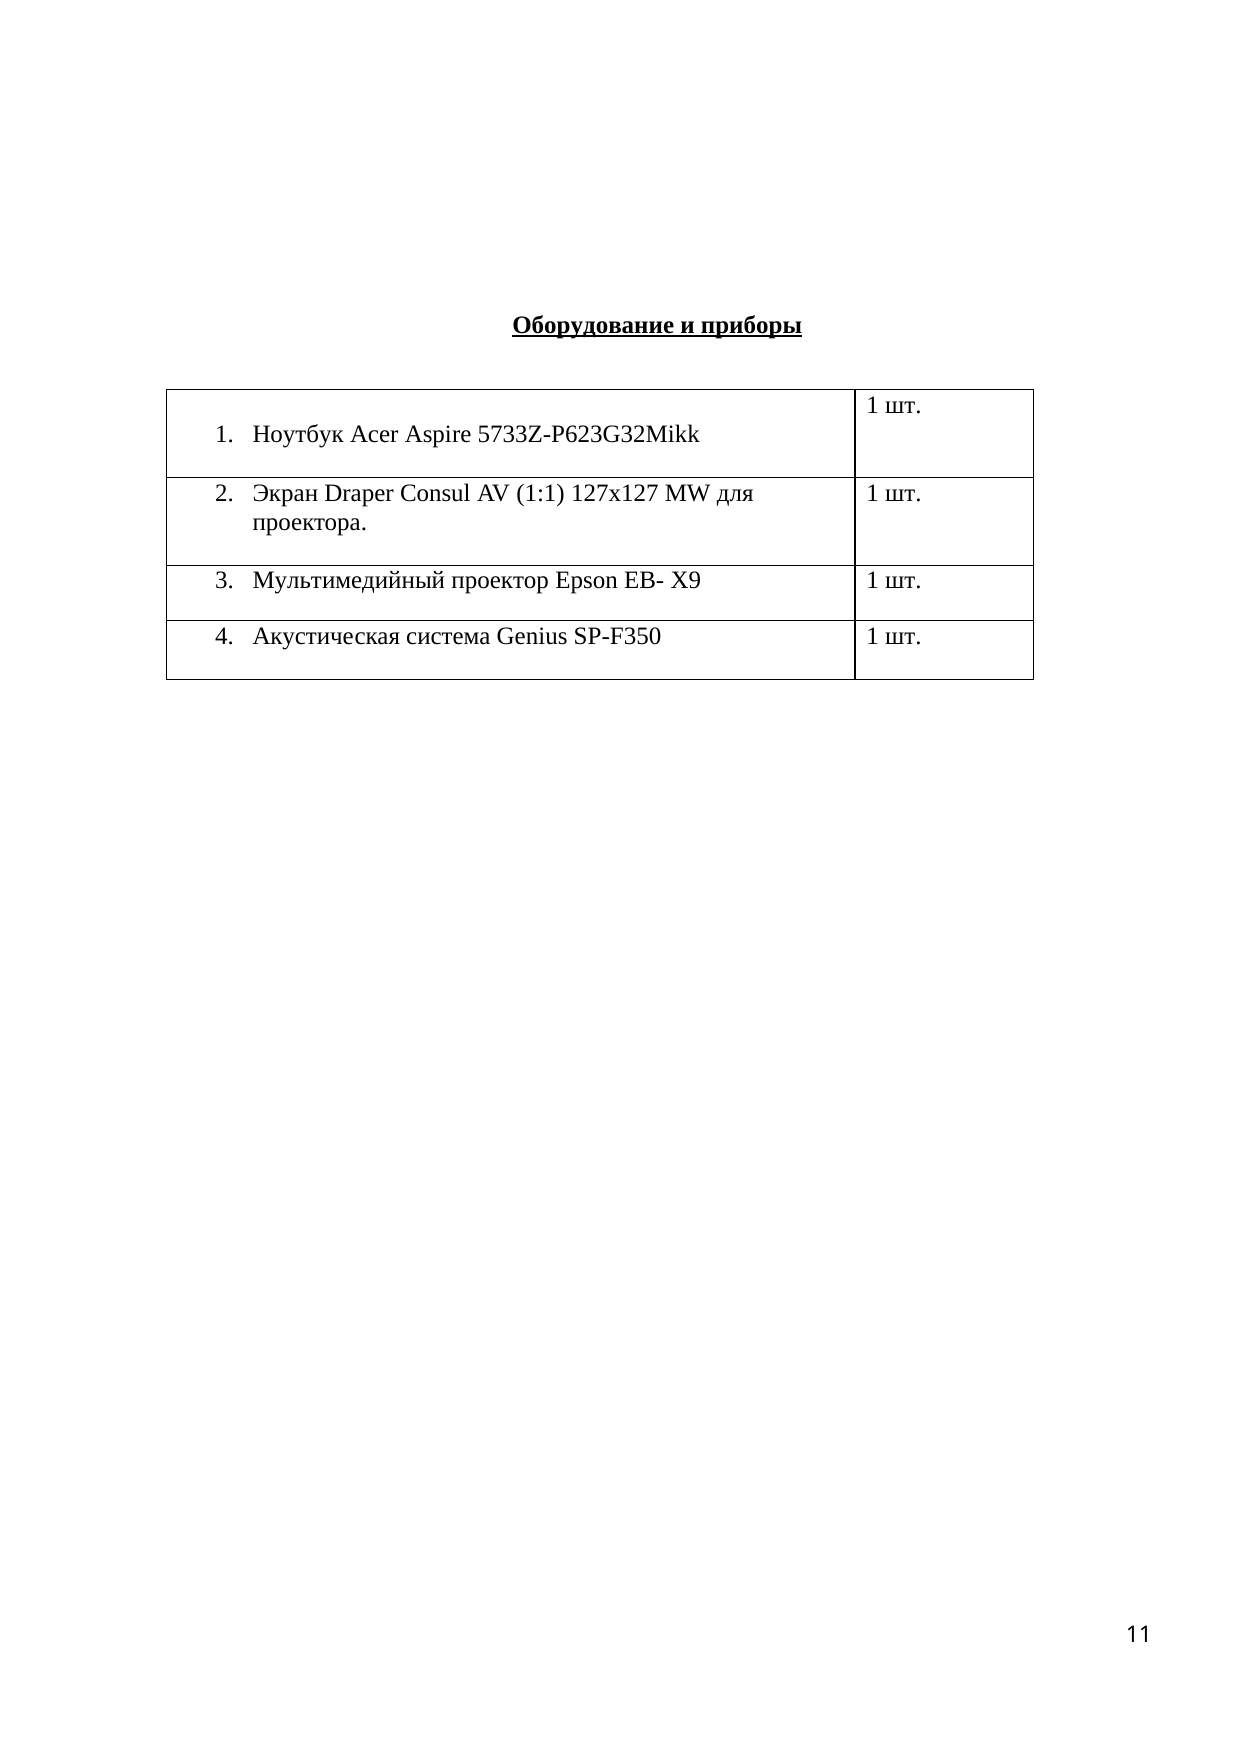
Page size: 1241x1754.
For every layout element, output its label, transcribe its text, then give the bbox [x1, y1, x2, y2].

table_cell Акустическая система Genius SP-F350 [167, 621, 854, 679]
table_cell 1 шт. [856, 566, 1033, 620]
table_header 1 шт. [856, 390, 1033, 477]
table_cell Экран Draper Consul AV (1:1) 127x127 MW для проектора. [167, 478, 854, 564]
table_cell Мультимедийный проектор Epson EB- X9 [167, 566, 854, 620]
table_cell 1 шт. [856, 621, 1033, 679]
text Оборудование и приборы [118, 314, 1122, 339]
table_cell 1 шт. [856, 478, 1033, 564]
table_header Ноутбук Acer Aspire 5733Z-P623G32Mikk [167, 390, 854, 477]
